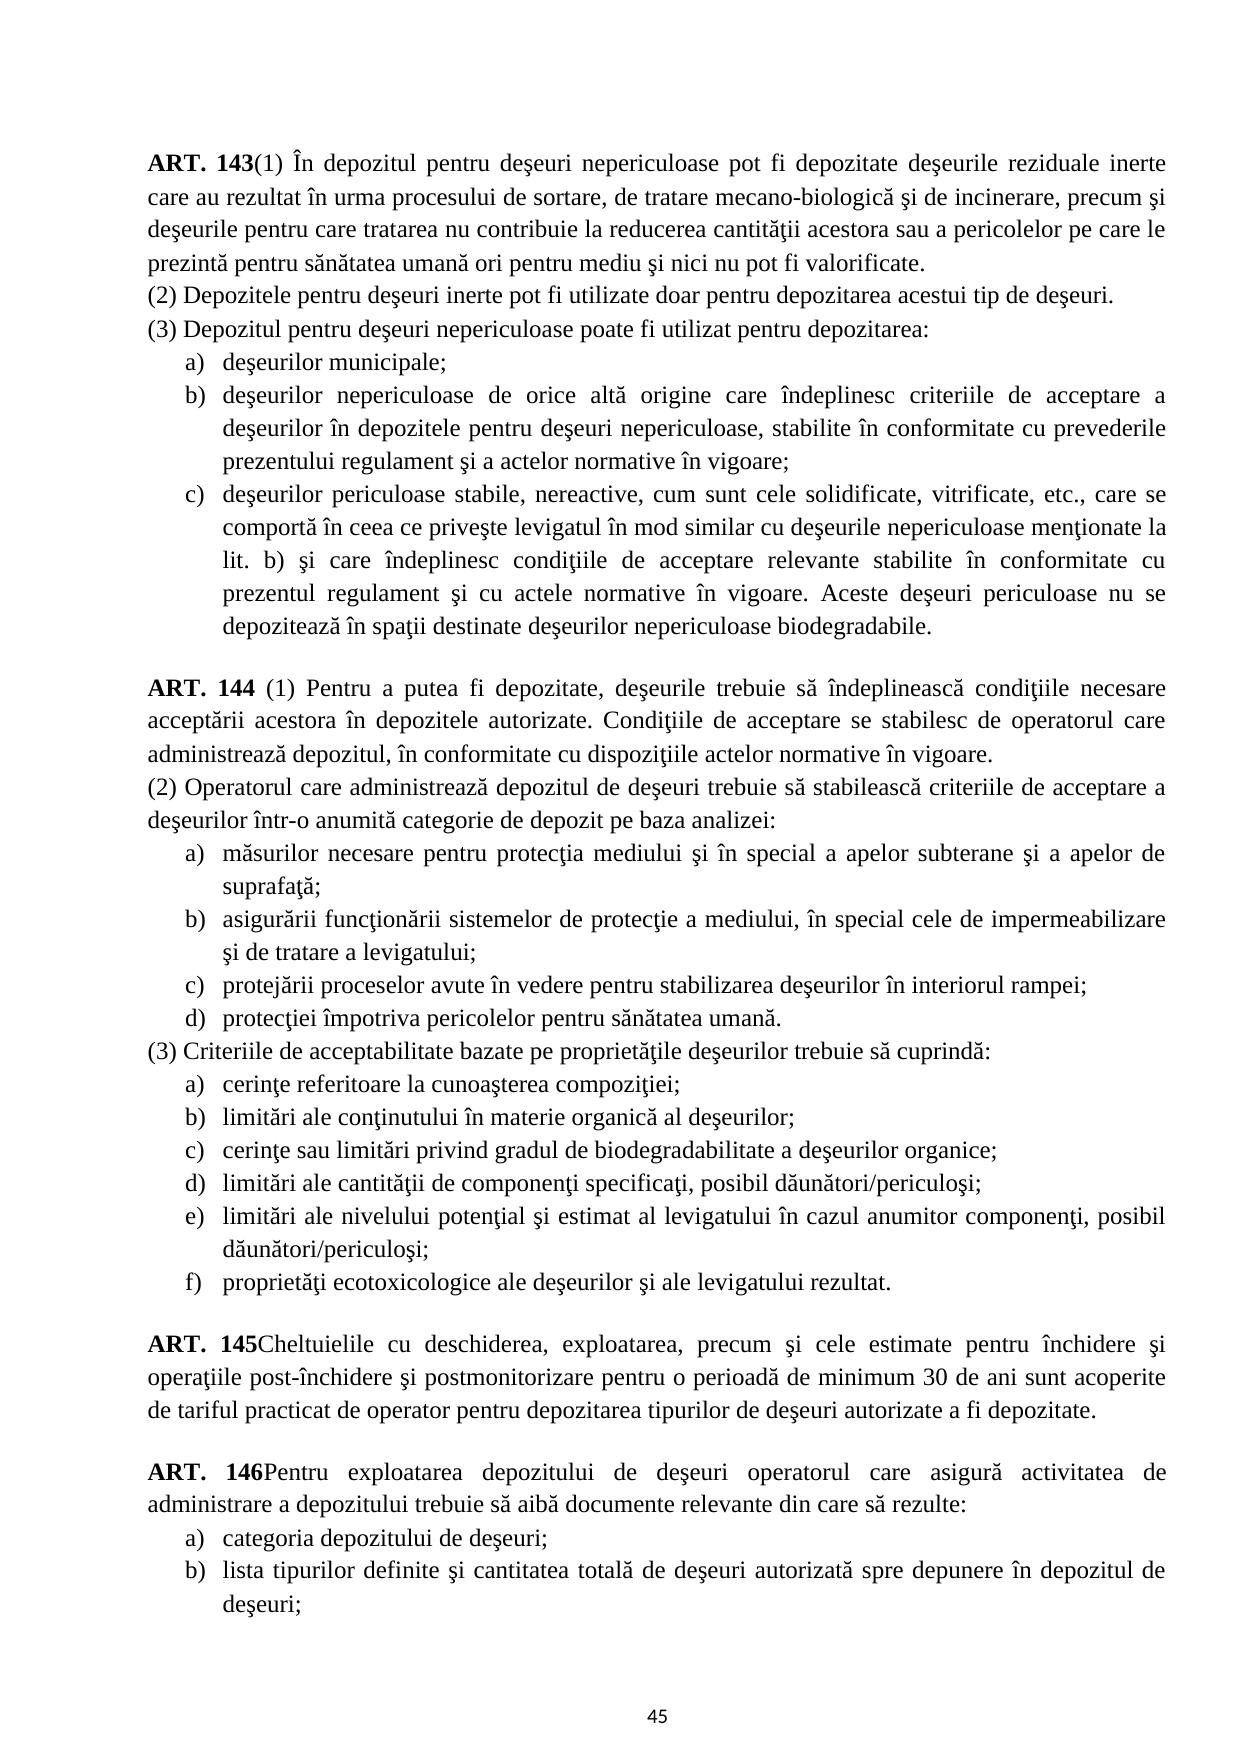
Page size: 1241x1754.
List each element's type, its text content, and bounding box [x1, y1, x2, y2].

list cerinţe sau limitări privind gradul de biodegradabilitate a deşeurilor organice; [185, 1135, 1167, 1164]
list protecţiei împotriva pericolelor pentru sănătatea umană. [185, 1003, 1167, 1032]
list măsurilor necesare pentru protecţia mediului şi în special a apelor subterane şi a apelor de suprafaţă; [185, 838, 1167, 899]
list limitări ale nivelului potenţial şi estimat al levigatului în cazul anumitor componenţi, posibil dăunători/periculoşi; [185, 1201, 1167, 1263]
list deşeurilor periculoase stabile, nereactive, cum sunt cele solidificate, vitrificate, etc., care se comportă în ceea ce priveşte levigatul în mod similar cu deşeurile nepericuloase menţionate la lit. b) şi care îndeplinesc condiţiile de acceptare relevante stabilite în conformitate cu prezentul regulament şi cu actele normative în vigoare. Aceste deşeuri periculoase nu se depozitează în spaţii destinate deşeurilor nepericuloase biodegradabile. [185, 479, 1167, 639]
list limitări ale cantităţii de componenţi specificaţi, posibil dăunători/periculoşi; [185, 1168, 1167, 1197]
text (3) Depozitul pentru deşeuri nepericuloase poate fi utilizat pentru depozitarea: [147, 314, 1167, 342]
text ART. 143(1) În depozitul pentru deşeuri nepericuloase pot fi depozitate deşeurile reziduale inerte care au rezultat în urma procesului de sortare, de tratare mecano-biologică şi de incinerare, precum şi deşeurile pentru care tratarea nu contribuie la reducerea cantităţii acestora sau a pericolelor pe care le prezintă pentru sănătatea umană ori pentru mediu şi nici nu pot fi valorificate. [147, 148, 1167, 276]
list limitări ale conţinutului în materie organică al deşeurilor; [185, 1102, 1167, 1131]
list proprietăţi ecotoxicologice ale deşeurilor şi ale levigatului rezultat. [185, 1267, 1167, 1296]
text ART. 145Cheltuielile cu deschiderea, exploatarea, precum şi cele estimate pentru închidere şi operaţiile post-închidere şi postmonitorizare pentru o perioadă de minimum 30 de ani sunt acoperite de tariful practicat de operator pentru depozitarea tipurilor de deşeuri autorizate a fi depozitate. [147, 1329, 1167, 1423]
list deşeurilor nepericuloase de orice altă origine care îndeplinesc criteriile de acceptare a deşeurilor în depozitele pentru deşeuri nepericuloase, stabilite în conformitate cu prevederile prezentului regulament şi a actelor normative în vigoare; [185, 380, 1167, 474]
list categoria depozitului de deşeuri; [185, 1523, 1167, 1551]
text ART. 144 (1) Pentru a putea fi depozitate, deşeurile trebuie să îndeplinească condiţiile necesare acceptării acestora în depozitele autorizate. Condiţiile de acceptare se stabilesc de operatorul care administrează depozitul, în conformitate cu dispoziţiile actelor normative în vigoare. [147, 673, 1167, 767]
text (2) Operatorul care administrează depozitul de deşeuri trebuie să stabilească criteriile de acceptare a deşeurilor într-o anumită categorie de depozit pe baza analizei: [147, 772, 1167, 833]
list cerinţe referitoare la cunoaşterea compoziţiei; [185, 1069, 1167, 1098]
list asigurării funcţionării sistemelor de protecţie a mediului, în special cele de impermeabilizare şi de tratare a levigatului; [185, 904, 1167, 966]
text ART. 146Pentru exploatarea depozitului de deşeuri operatorul care asigură activitatea de administrare a depozitului trebuie să aibă documente relevante din care să rezulte: [147, 1457, 1167, 1518]
text (2) Depozitele pentru deşeuri inerte pot fi utilizate doar pentru depozitarea acestui tip de deşeuri. [147, 281, 1167, 309]
list protejării proceselor avute în vedere pentru stabilizarea deşeurilor în interiorul rampei; [185, 970, 1167, 998]
list lista tipurilor definite şi cantitatea totală de deşeuri autorizată spre depunere în depozitul de deşeuri; [185, 1556, 1167, 1617]
text (3) Criteriile de acceptabilitate bazate pe proprietăţile deşeurilor trebuie să cuprindă: [147, 1036, 1167, 1064]
list deşeurilor municipale; [185, 347, 1167, 375]
